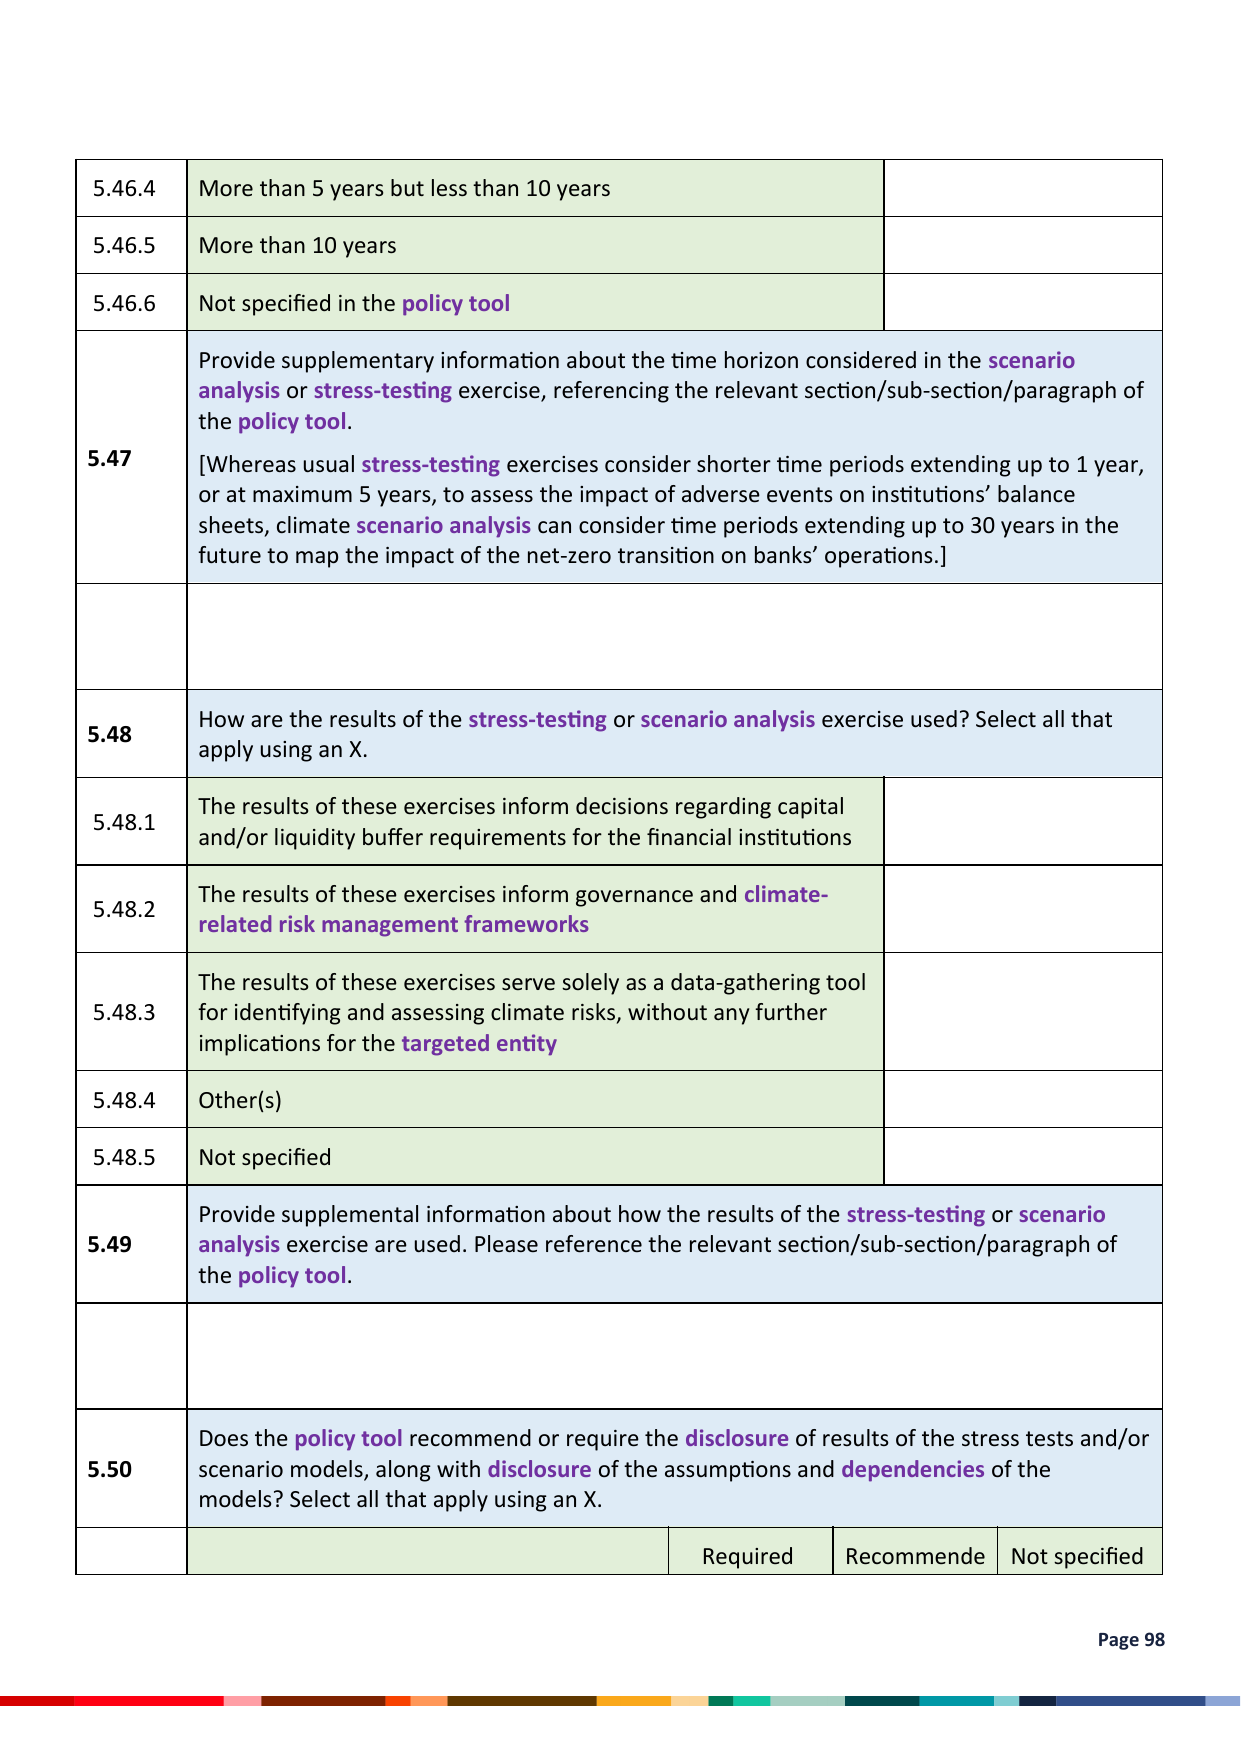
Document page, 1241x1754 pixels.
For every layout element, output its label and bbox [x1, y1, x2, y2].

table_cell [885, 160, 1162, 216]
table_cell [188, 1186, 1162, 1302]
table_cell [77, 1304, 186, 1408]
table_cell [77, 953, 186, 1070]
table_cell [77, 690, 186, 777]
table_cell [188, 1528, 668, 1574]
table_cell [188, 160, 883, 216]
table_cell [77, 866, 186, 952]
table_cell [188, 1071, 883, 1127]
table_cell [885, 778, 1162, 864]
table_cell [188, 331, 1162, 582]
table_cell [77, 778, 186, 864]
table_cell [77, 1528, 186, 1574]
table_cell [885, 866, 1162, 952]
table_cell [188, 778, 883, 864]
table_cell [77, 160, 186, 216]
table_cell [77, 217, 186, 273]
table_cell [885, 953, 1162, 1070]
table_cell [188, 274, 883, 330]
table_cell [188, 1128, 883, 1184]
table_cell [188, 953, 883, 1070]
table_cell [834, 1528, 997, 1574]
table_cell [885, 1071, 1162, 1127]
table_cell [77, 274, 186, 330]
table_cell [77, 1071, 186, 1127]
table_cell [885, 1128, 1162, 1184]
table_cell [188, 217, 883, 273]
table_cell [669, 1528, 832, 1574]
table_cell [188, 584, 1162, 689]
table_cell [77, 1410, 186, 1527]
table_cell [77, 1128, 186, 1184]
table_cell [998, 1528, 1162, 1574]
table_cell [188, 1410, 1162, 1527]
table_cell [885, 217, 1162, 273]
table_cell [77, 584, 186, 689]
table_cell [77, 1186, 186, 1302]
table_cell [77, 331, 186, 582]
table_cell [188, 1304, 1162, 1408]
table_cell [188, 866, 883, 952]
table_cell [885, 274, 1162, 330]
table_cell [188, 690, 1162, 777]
picture [0, 1696, 1241, 1706]
